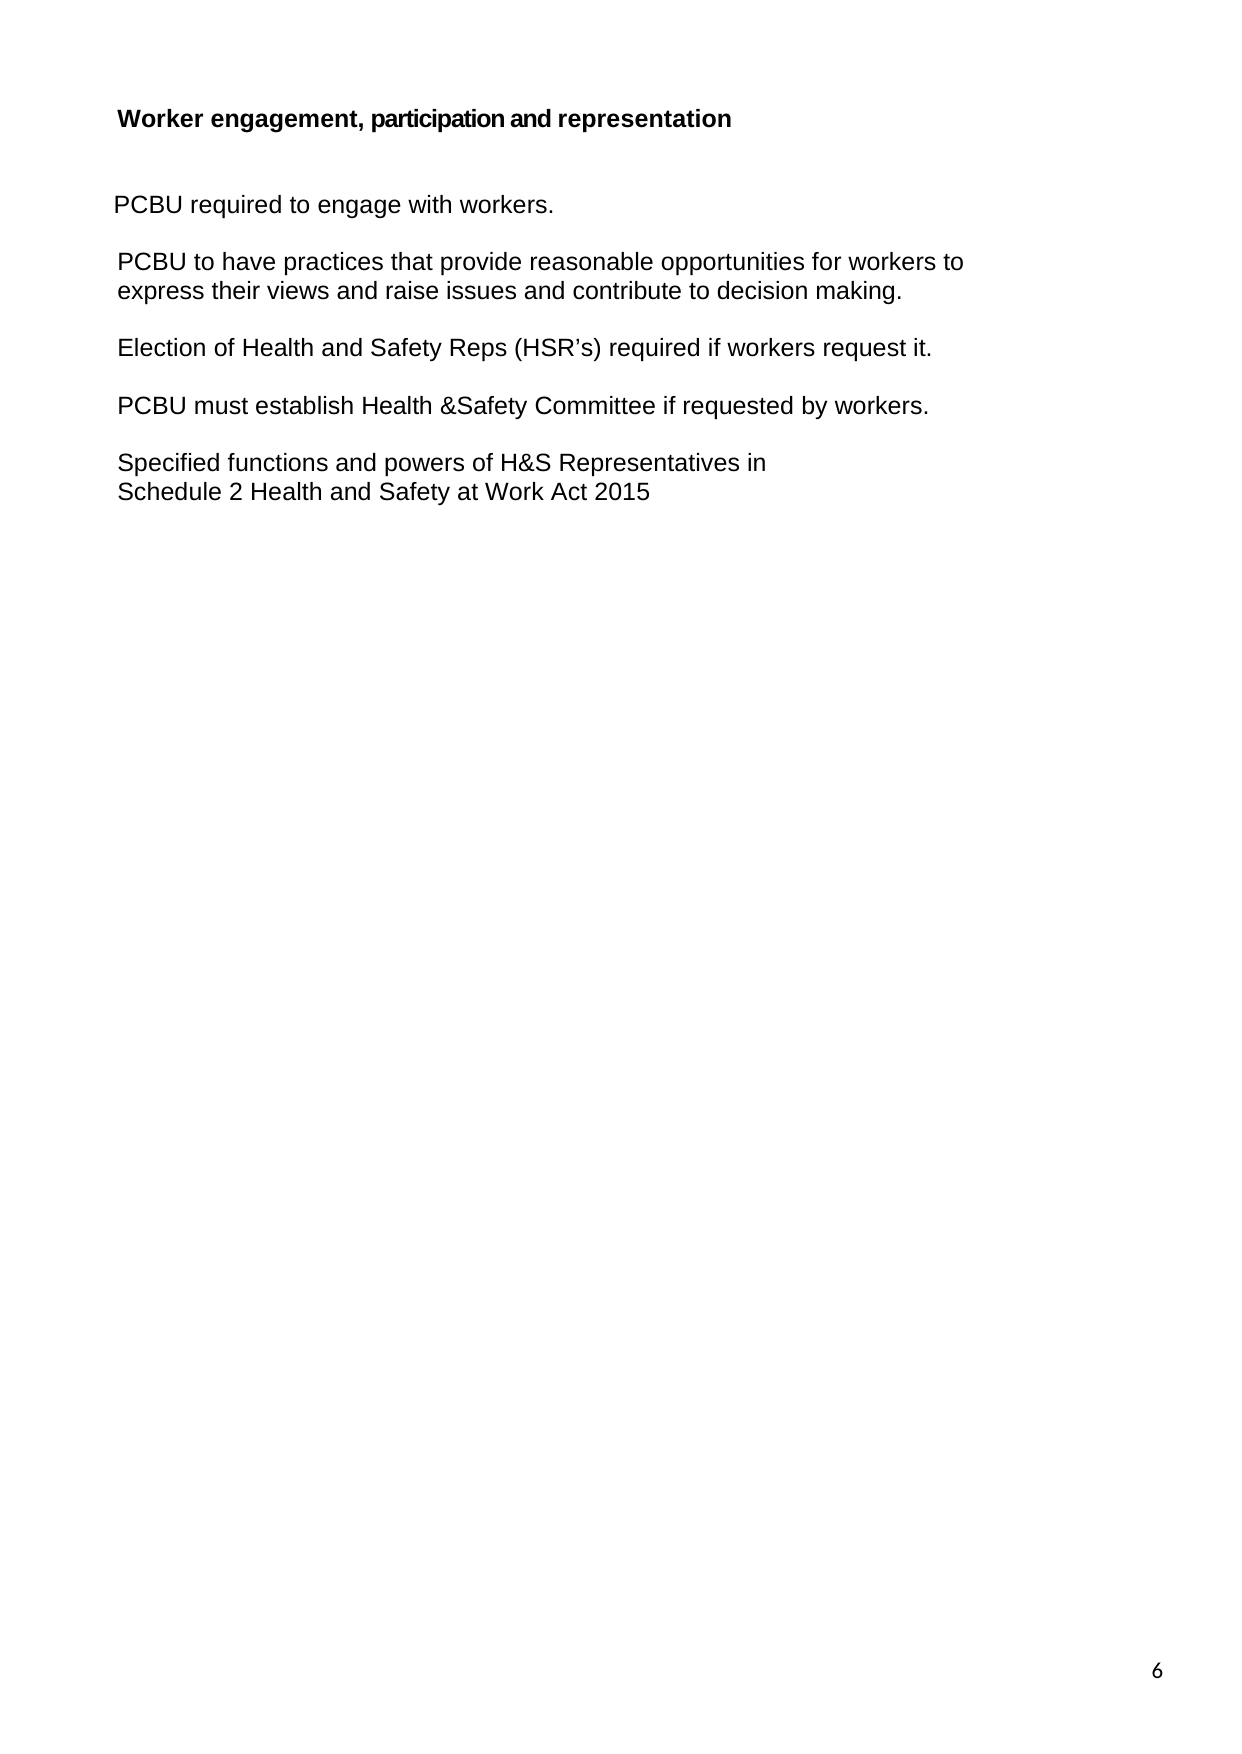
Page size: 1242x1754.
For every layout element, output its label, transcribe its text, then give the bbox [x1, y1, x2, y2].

text PCBU to have practices that provide reasonable opportunities for workers to express their views and raise issues and contribute to decision making. [117, 247, 1037, 305]
text PCBU required to engage with workers. [106, 190, 1137, 218]
text Election of Health and Safety Reps (HSR’s) required if workers request it. [117, 333, 1119, 362]
text PCBU must establish Health &Safety Committee if requested by workers. [117, 391, 1074, 420]
text Schedule 2 Health and Safety at Work Act 2015 [117, 477, 1137, 506]
text Worker engagement, participation and representation [117, 104, 1114, 133]
text Specified functions and powers of H&S Representatives in [117, 448, 1137, 477]
